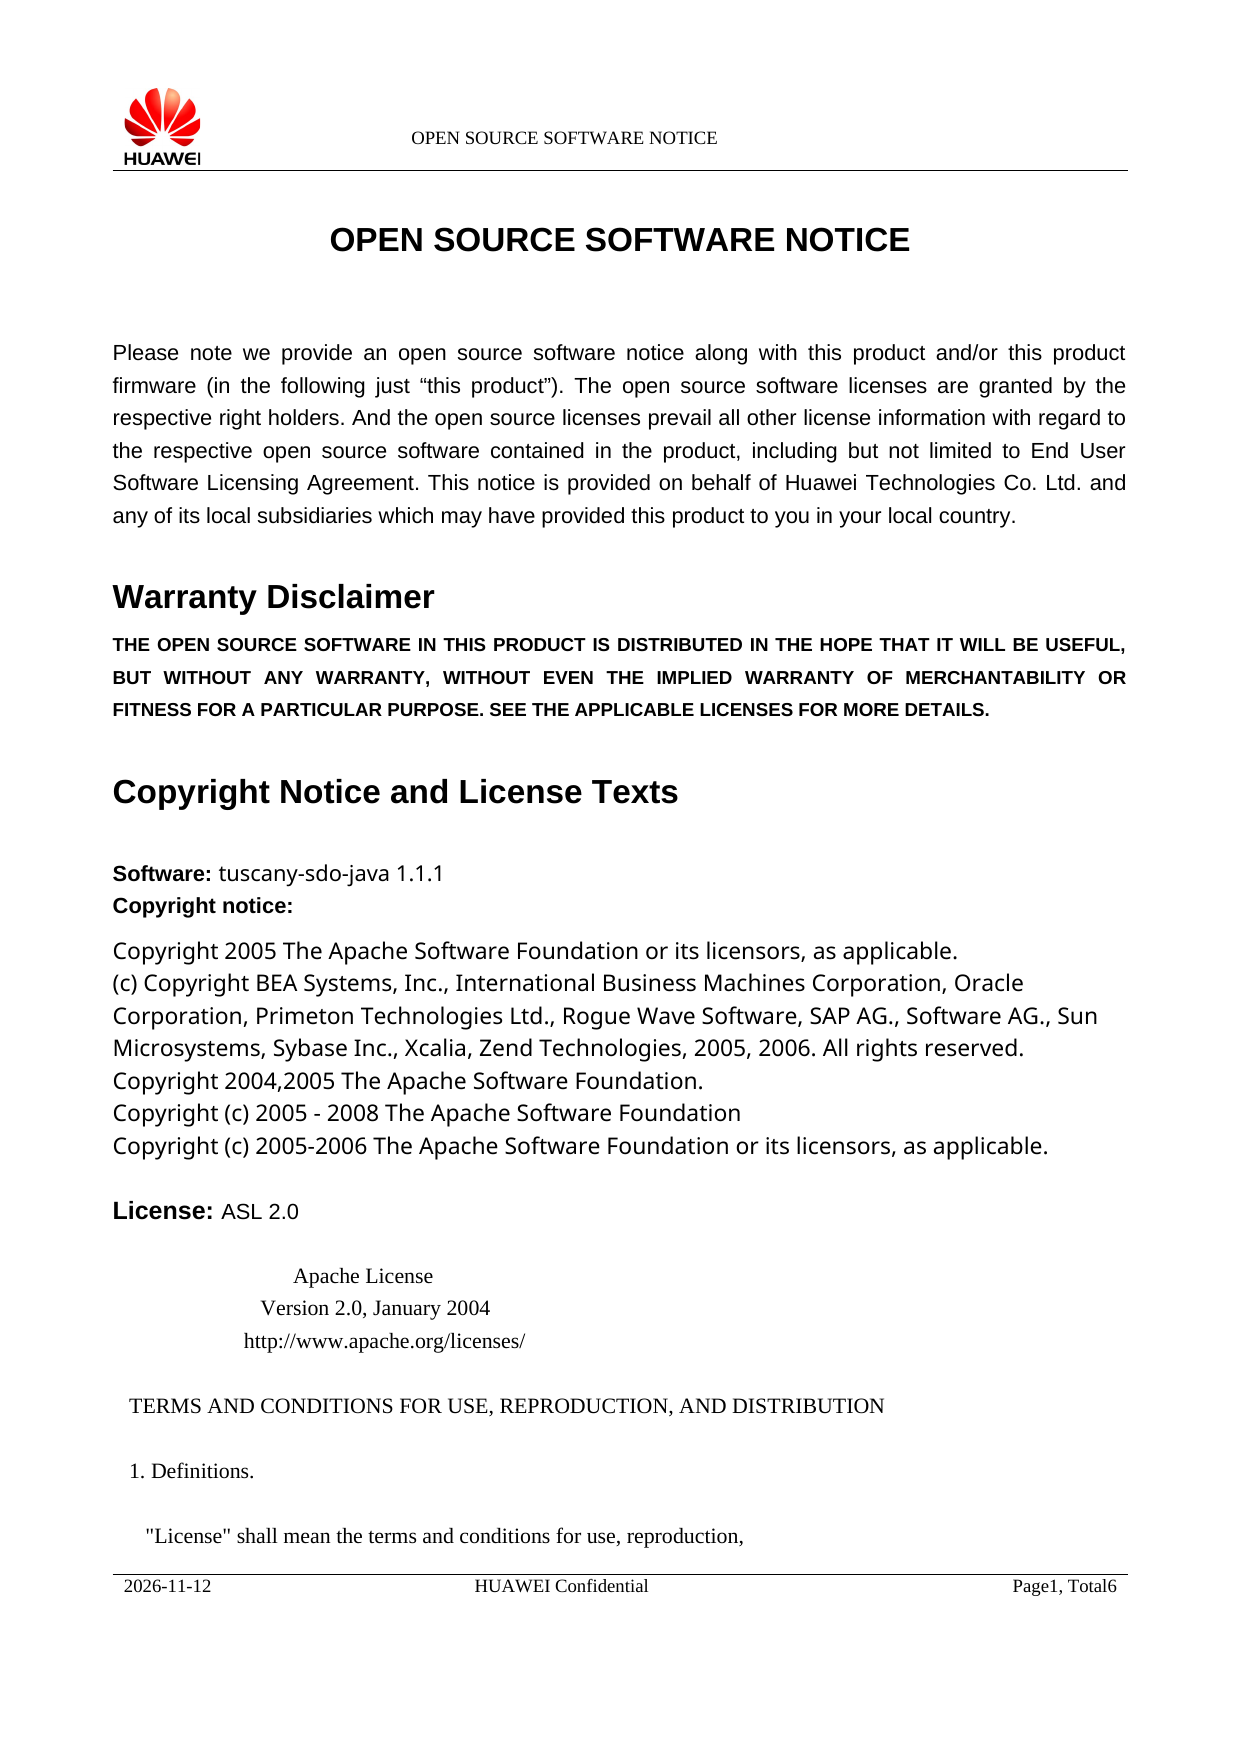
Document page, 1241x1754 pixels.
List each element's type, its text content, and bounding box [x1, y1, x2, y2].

text Copyright notice: [112, 889, 1128, 921]
text Copyright Notice and License Texts [112, 759, 1128, 824]
text The open source software in this product is distributed in the hope that it will be useful, but WITHOUT ANY WARRANTY, without even the implied warranty of MERCHANTABILITY or FITNESS FOR A PARTICULAR PURPOSE. See the applicable licenses for more details. [112, 629, 1128, 726]
picture [124, 88, 201, 165]
text OPEN SOURCE SOFTWARE NOTICE [112, 206, 1128, 271]
text License: ASL 2.0 [112, 1194, 1128, 1226]
text Please note we provide an open source software notice along with this product and/or this product firmware (in the following just “this product”). The open source software licenses are granted by the respective right holders. And the open source licenses prevail all other license information with regard to the respective open source software contained in the product, including but not limited to End User Software Licensing Agreement. This notice is provided on behalf of Huawei Technologies Co. Ltd. and any of its local subsidiaries which may have provided this product to you in your local country. [112, 336, 1128, 531]
text Copyright 2005 The Apache Software Foundation or its licensors, as applicable. (c) Copyright BEA Systems, Inc., International Business Machines Corporation, Oracle Corporation, Primeton Technologies Ltd., Rogue Wave Software, SAP AG., Software AG., Sun Microsystems, Sybase Inc., Xcalia, Zend Technologies, 2005, 2006. All rights reserved. Copyright 2004,2005 The Apache Software Foundation. Copyright (c) 2005 - 2008 The Apache Software Foundation Copyright (c) 2005-2006 The Apache Software Foundation or its licensors, as applicable. [112, 934, 1128, 1194]
text Warranty Disclaimer [112, 564, 1128, 629]
title Software: tuscany-sdo-java 1.1.1 [112, 856, 1128, 889]
